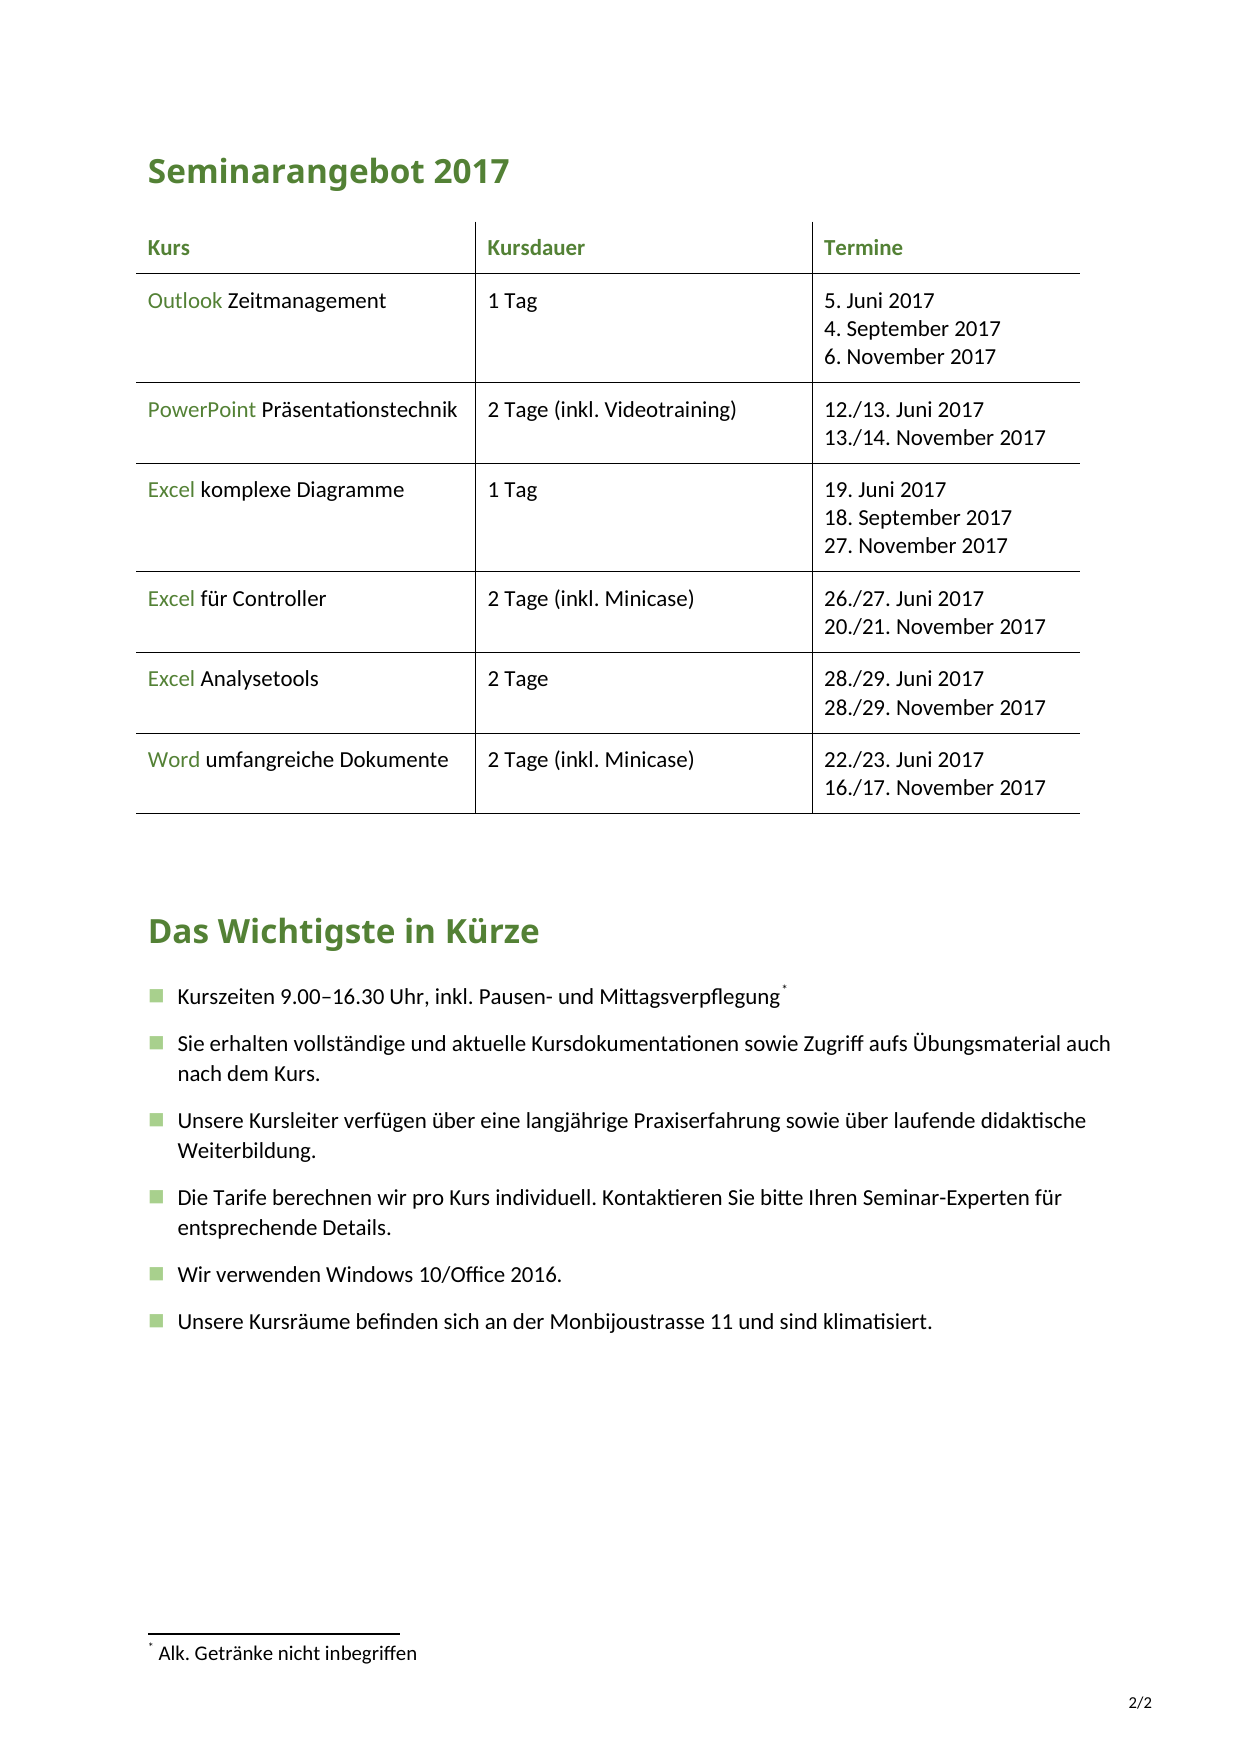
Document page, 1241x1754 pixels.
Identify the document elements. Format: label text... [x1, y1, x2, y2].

table_cell 2 Tage [476, 653, 812, 732]
table_cell Excel für Controller [136, 572, 475, 652]
table_cell 12./13. Juni 2017 13./14. November 2017 [813, 383, 1080, 462]
list Unsere Kursleiter verfügen über eine langjährige Praxiserfahrung sowie über laufende didaktische Weiterbildung. [148, 1106, 1152, 1164]
table_cell 1 Tag [476, 274, 812, 382]
table_cell 2 Tage (inkl. Minicase) [476, 734, 812, 813]
table_header Termine [813, 222, 1080, 273]
list Kurszeiten 9.00–16.30 Uhr, inkl. Pausen- und Mittagsverpflegung [148, 982, 1152, 1010]
subtitle Das Wichtigste in Kürze [148, 908, 1152, 953]
table_cell Excel Analysetools [136, 653, 475, 732]
list Wir verwenden Windows 10/Office 2016. [148, 1260, 1152, 1288]
subtitle Seminarangebot 2017 [148, 148, 1152, 193]
list Sie erhalten vollständige und aktuelle Kursdokumentationen sowie Zugriff aufs Übungsmaterial auch nach dem Kurs. [148, 1029, 1152, 1087]
table_cell 28./29. Juni 2017 28./29. November 2017 [813, 653, 1080, 732]
table_cell Word umfangreiche Dokumente [136, 734, 475, 813]
table_header Kurs [136, 222, 475, 273]
table_cell 19. Juni 2017 18. September 2017 27. November 2017 [813, 464, 1080, 571]
list Die Tarife berechnen wir pro Kurs individuell. Kontaktieren Sie bitte Ihren Seminar-Experten für entsprechende Details. [148, 1183, 1152, 1241]
table_header Kursdauer [476, 222, 812, 273]
table_cell Outlook Zeitmanagement [136, 274, 475, 382]
table_cell 2 Tage (inkl. Minicase) [476, 572, 812, 652]
table_cell PowerPoint Präsentationstechnik [136, 383, 475, 462]
table_cell 26./27. Juni 2017 20./21. November 2017 [813, 572, 1080, 652]
table_cell Excel komplexe Diagramme [136, 464, 475, 571]
table_cell 2 Tage (inkl. Videotraining) [476, 383, 812, 462]
list Unsere Kursräume befinden sich an der Monbijoustrasse 11 und sind klimatisiert. [148, 1307, 1152, 1335]
table_cell 5. Juni 2017 4. September 2017 6. November 2017 [813, 274, 1080, 382]
table_cell 22./23. Juni 2017 16./17. November 2017 [813, 734, 1080, 813]
table_cell 1 Tag [476, 464, 812, 571]
